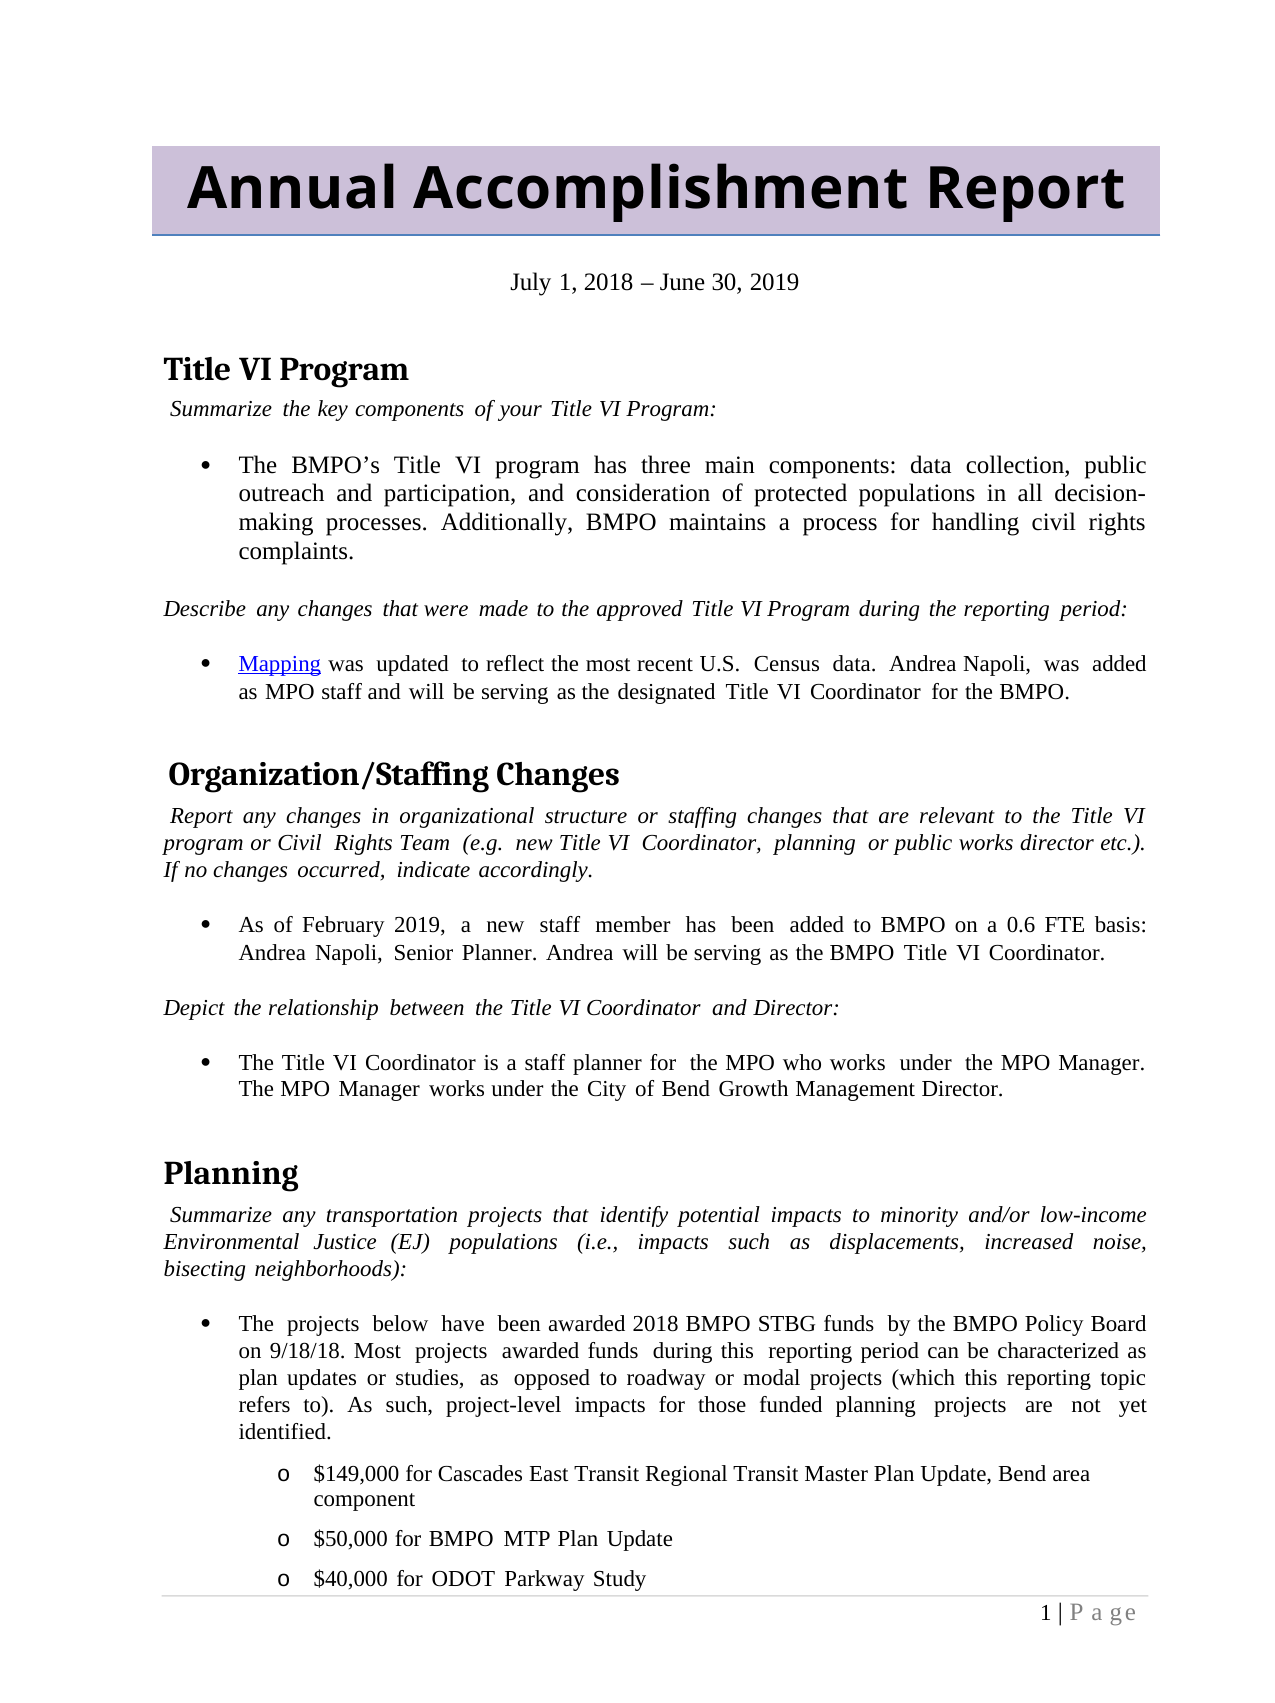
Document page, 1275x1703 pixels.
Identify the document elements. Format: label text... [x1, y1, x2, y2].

list Mapping was updated to reflect the most recent U.S. Census data. Andrea Napoli, was added as MPO staff and will be serving as the designated Title VI Coordinator for the BMPO. [202, 650, 1147, 704]
subtitle Planning [163, 1154, 1160, 1193]
text Summarize the key components of your Title VI Program: [170, 395, 1160, 421]
list The projects below have been awarded 2018 BMPO STBG funds by the BMPO Policy Board on 9/18/18. Most projects awarded funds during this reporting period can be characterized as plan updates or studies, as opposed to roadway or modal projects (which this reporting topic refers to). As such, project-level impacts for those funded planning projects are not yet identified. [202, 1310, 1147, 1444]
list The Title VI Coordinator is a staff planner for the MPO who works under the MPO Manager. The MPO Manager works under the City of Bend Growth Management Director. [202, 1049, 1146, 1101]
list The BMPO’s Title VI program has three main components: data collection, public outreach and participation, and consideration of protected populations in all decision- making processes. Additionally, BMPO maintains a process for handling civil rights complaints. [202, 450, 1147, 565]
text July 1, 2018 – June 30, 2019 [509, 267, 800, 296]
list $50,000 for BMPO MTP Plan Update [277, 1525, 1160, 1554]
list As of February 2019, a new staff member has been added to BMPO on a 0.6 FTE basis: Andrea Napoli, Senior Planner. Andrea will be serving as the BMPO Title VI Coordinator. [202, 911, 1148, 965]
subtitle Organization/Staffing Changes [168, 756, 1160, 794]
title Annual Accomplishment Report [152, 146, 1160, 234]
text Summarize any transportation projects that identify potential impacts to minority and/or low-income Environmental Justice (EJ) populations (i.e., impacts such as displacements, increased noise, bisecting neighborhoods): [163, 1201, 1147, 1281]
list $40,000 for ODOT Parkway Study [277, 1565, 1160, 1594]
text Depict the relationship between the Title VI Coordinator and Director: [163, 993, 1160, 1020]
text Report any changes in organizational structure or staffing changes that are relevant to the Title VI program or Civil Rights Team (e.g. new Title VI Coordinator, planning or public works director etc.). If no changes occurred, indicate accordingly. [163, 802, 1146, 882]
text Describe any changes that were made to the approved Title VI Program during the reporting period: [163, 595, 1160, 621]
subtitle Title VI Program [163, 350, 1160, 389]
list $149,000 for Cascades East Transit Regional Transit Master Plan Update, Bend area component [277, 1461, 1147, 1511]
